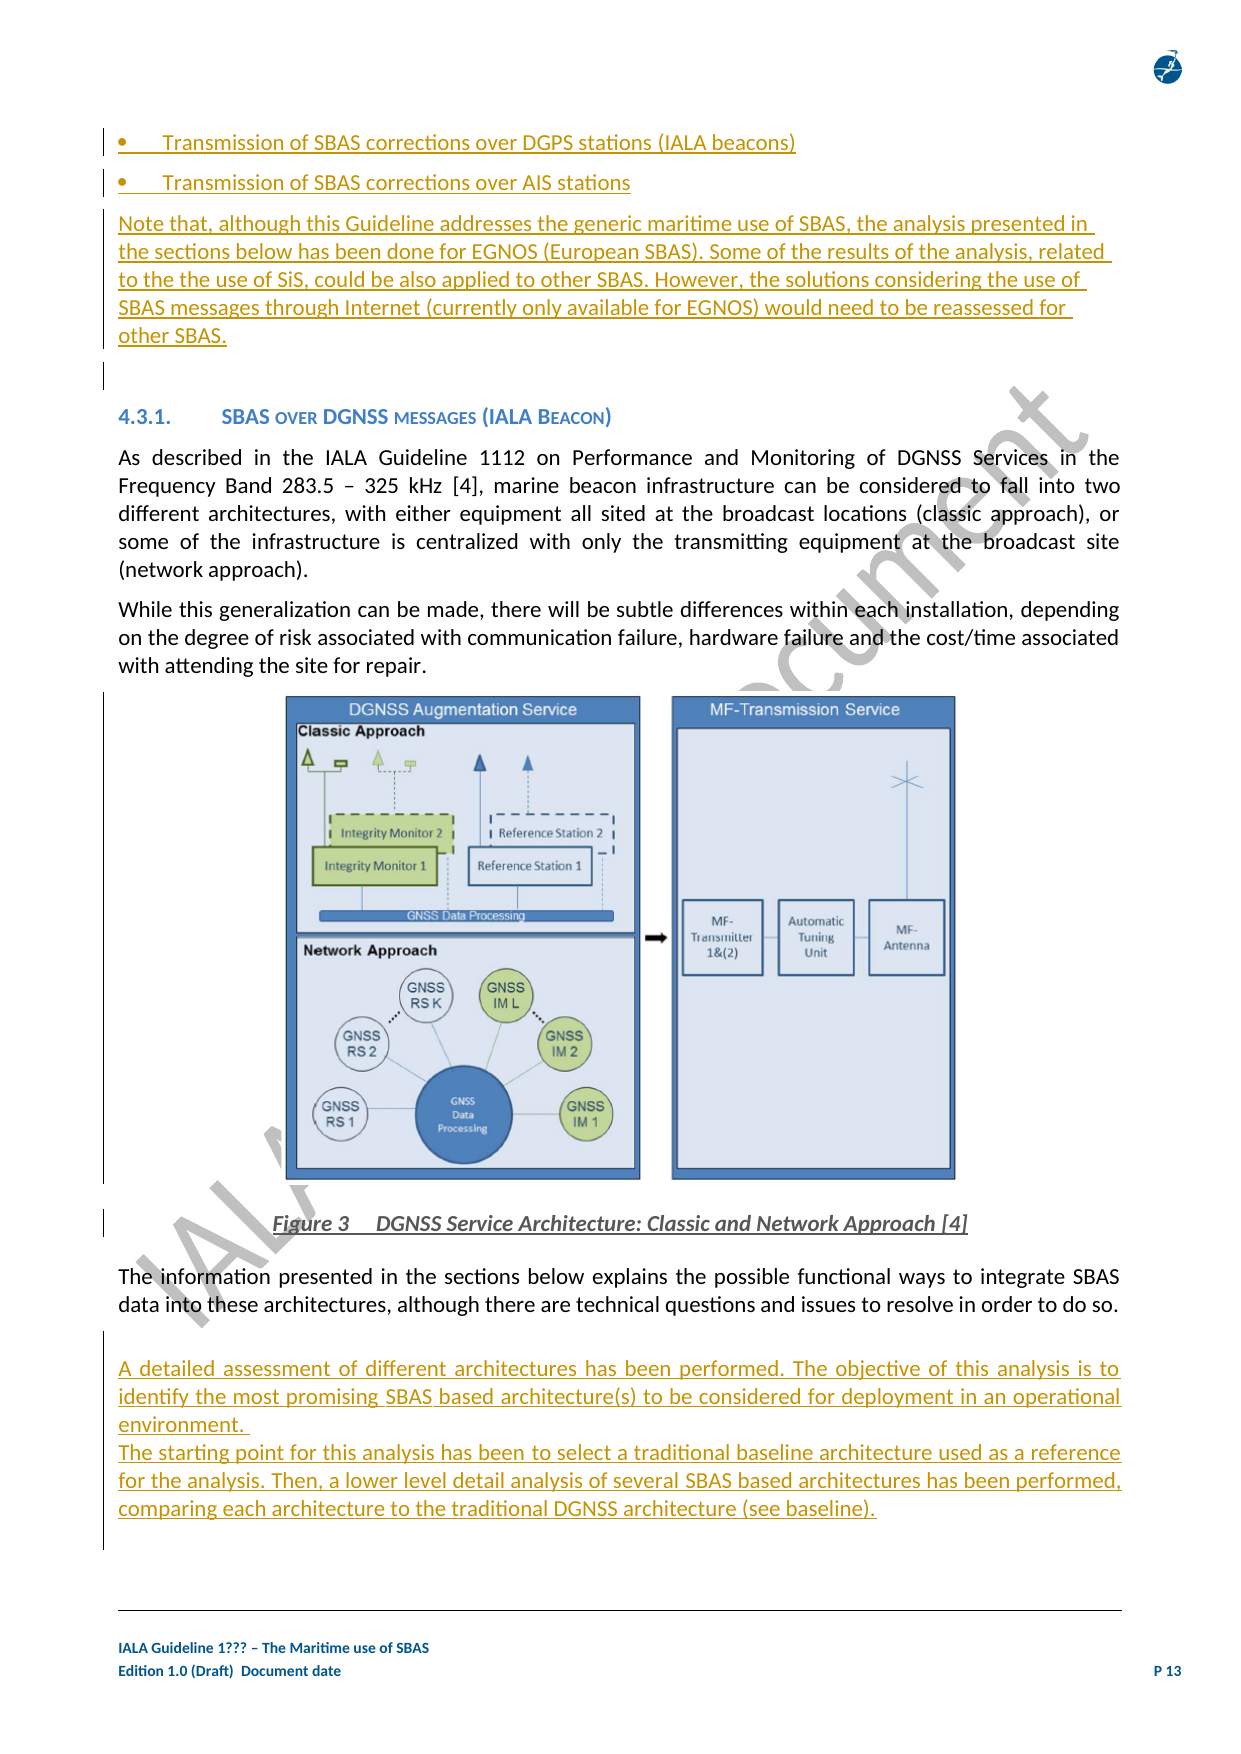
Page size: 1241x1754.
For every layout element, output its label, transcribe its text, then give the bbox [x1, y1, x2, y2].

text DGNSS Service Architecture: Classic and Network Approach [4] [118, 1209, 1122, 1237]
text The information presented in the sections below explains the possible functional ways to integrate SBAS data into these architectures, although there are technical questions and issues to resolve in order to do so. [118, 1262, 1122, 1318]
picture [1122, 0, 1241, 119]
subtitle SBAS over DGNSS messages (IALA Beacon) [118, 402, 1122, 430]
text As described in the IALA Guideline 1112 on Performance and Monitoring of DGNSS Services in the Frequency Band 283.5 – 325 kHz [4], marine beacon infrastructure can be considered to fall into two different architectures, with either equipment all sited at the broadcast locations (classic approach), or some of the infrastructure is centralized with only the transmitting equipment at the broadcast site (network approach). [118, 443, 1122, 583]
text While this generalization can be made, there will be subtle differences within each installation, depending on the degree of risk associated with communication failure, hardware failure and the cost/time associated with attending the site for repair. [118, 595, 1122, 679]
